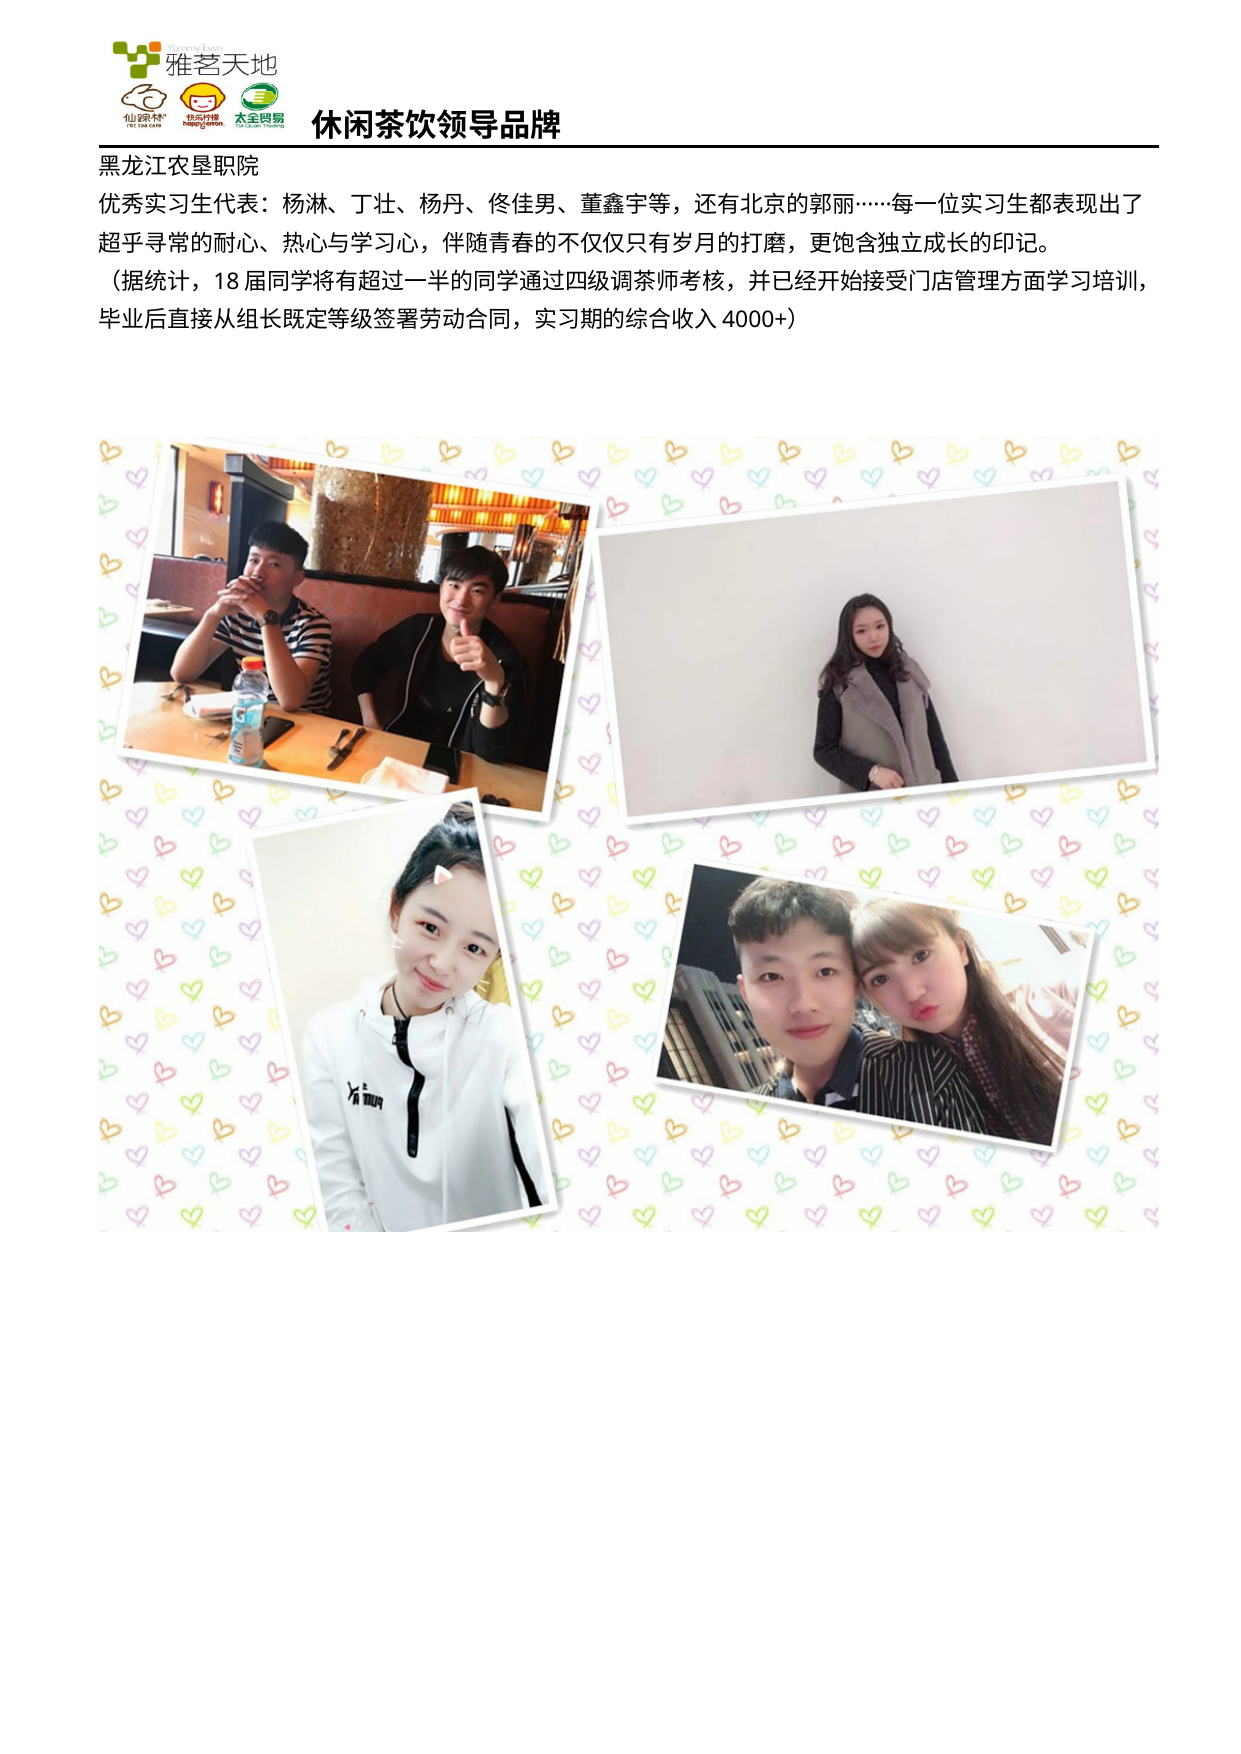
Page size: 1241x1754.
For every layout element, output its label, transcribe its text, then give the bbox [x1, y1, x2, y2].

picture [98, 437, 1159, 1232]
text 黑龙江农垦职院 [98, 148, 1159, 181]
text （据统计，18届同学将有超过一半的同学通过四级调茶师考核，并已经开始接受门店管理方面学习培训，毕业后直接从组长既定等级签署劳动合同，实习期的综合收入4000+） [98, 263, 1159, 334]
text 优秀实习生代表：杨淋、丁壮、杨丹、佟佳男、董鑫宇等，还有北京的郭丽······每一位实习生都表现出了超乎寻常的耐心、热心与学习心，伴随青春的不仅仅只有岁月的打磨，更饱含独立成长的印记。 [98, 186, 1159, 258]
picture [98, 29, 296, 136]
